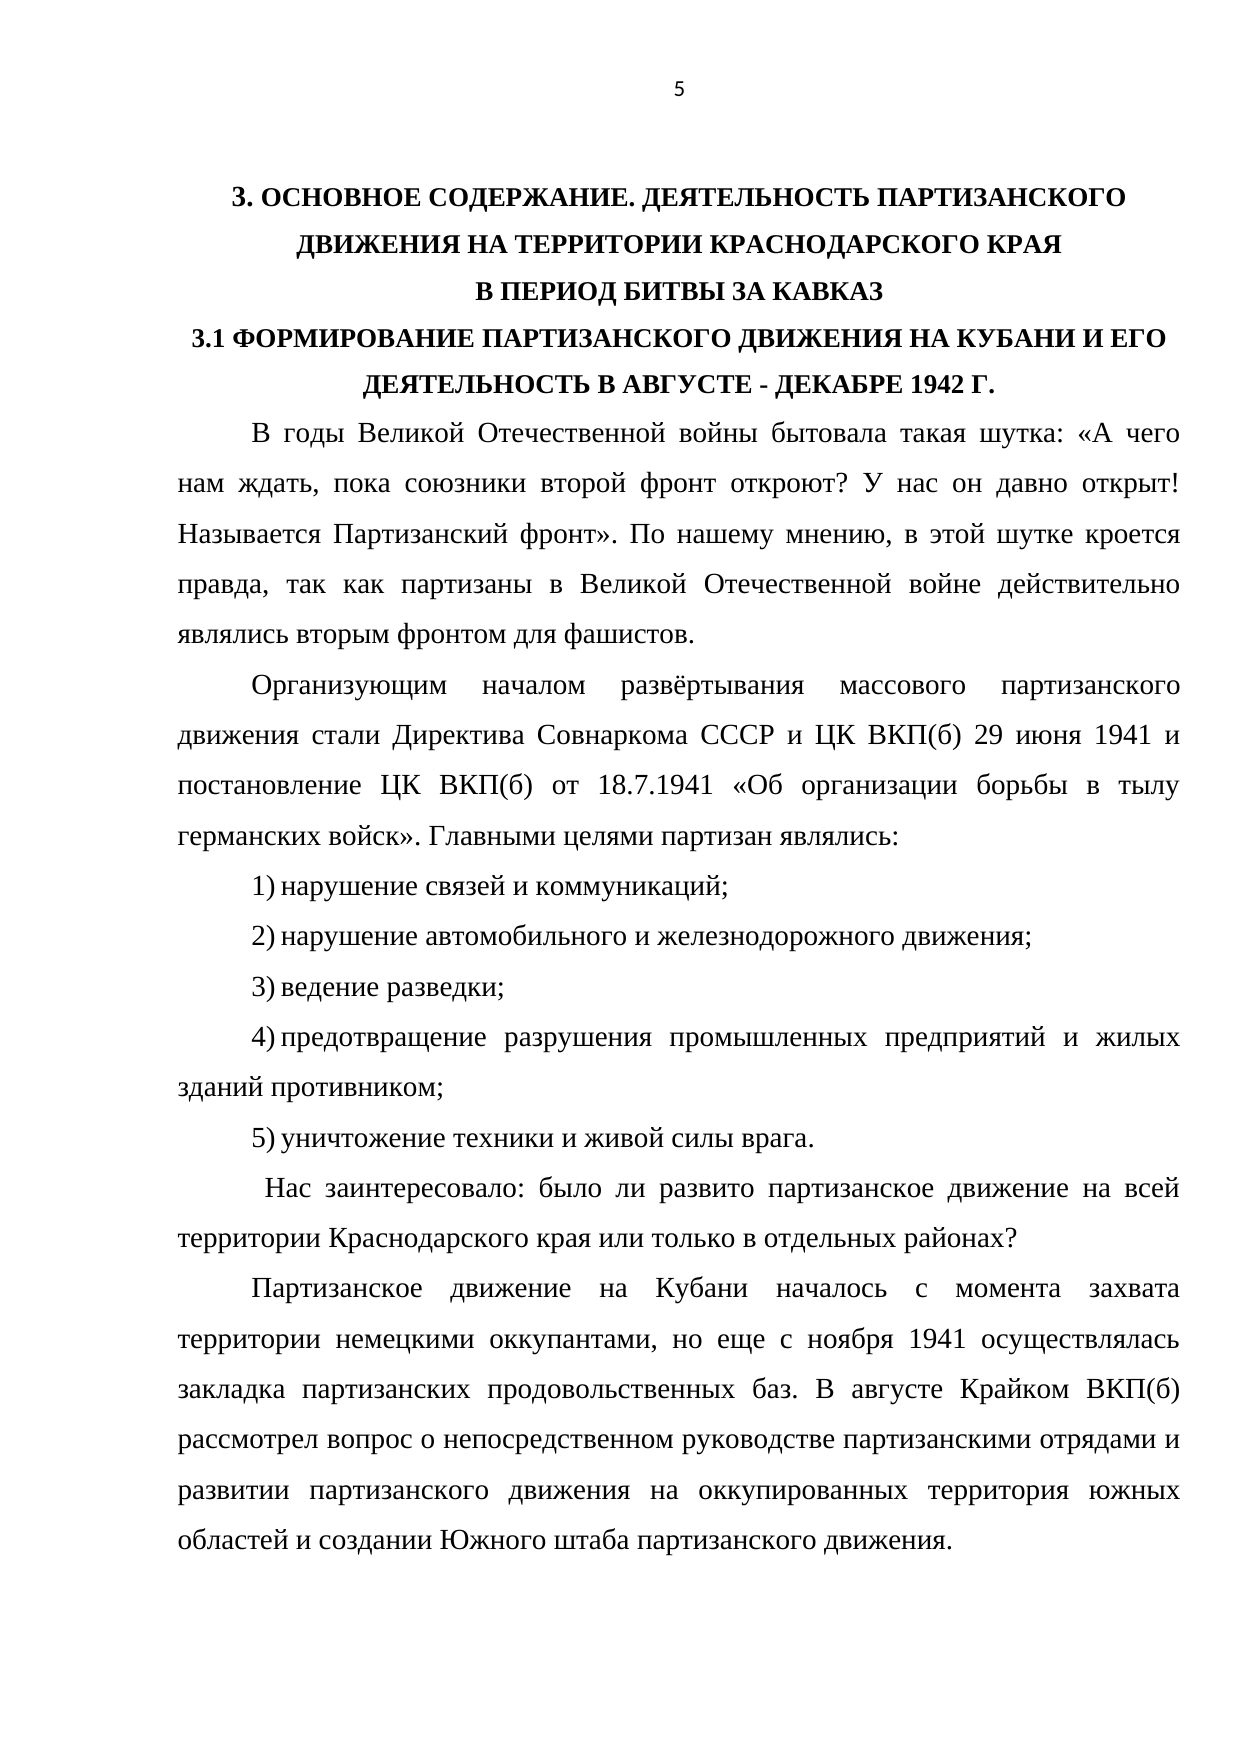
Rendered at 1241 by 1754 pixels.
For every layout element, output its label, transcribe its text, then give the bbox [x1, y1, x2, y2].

list нарушение автомобильного и железнодорожного движения; [177, 918, 1181, 952]
text Нас заинтересовало: было ли развито партизанское движение на всей территории Краснодарского края или только в отдельных районах? [177, 1170, 1181, 1254]
text Организующим началом развёртывания массового партизанского движения стали Директива Совнаркома СССР и ЦК ВКП(б) 29 июня 1941 и постановление ЦК ВКП(б) от 18.7.1941 «Об организации борьбы в тылу германских войск». Главными целями партизан являлись: [177, 667, 1181, 851]
text 3.1 ФОРМИРОВАНИЕ ПАРТИЗАНСКОГО ДВИЖЕНИЯ НА КУБАНИ И ЕГО ДЕЯТЕЛЬНОСТЬ В АВГУСТЕ - ДЕКАБРЕ 1942 Г. [177, 322, 1181, 400]
list ведение разведки; [177, 969, 1181, 1002]
list уничтожение техники и живой силы врага. [177, 1120, 1181, 1153]
list нарушение связей и коммуникаций; [177, 868, 1181, 902]
text 3. ОСНОВНОЕ СОДЕРЖАНИЕ. ДЕЯТЕЛЬНОСТЬ ПАРТИЗАНСКОГО ДВИЖЕНИЯ НА ТЕРРИТОРИИ КРАСНОДАРСКОГО КРАЯ В ПЕРИОД БИТВЫ ЗА КАВКАЗ [177, 179, 1181, 306]
list предотвращение разрушения промышленных предприятий и жилых зданий противником; [177, 1019, 1181, 1103]
text Партизанское движение на Кубани началось с момента захвата территории немецкими оккупантами, но еще с ноября 1941 осуществлялась закладка партизанских продовольственных баз. В августе Крайком ВКП(б) рассмотрел вопрос о непосредственном руководстве партизанскими отрядами и развитии партизанского движения на оккупированных территория южных областей и создании Южного штаба партизанского движения. [177, 1271, 1181, 1556]
text В годы Великой Отечественной войны бытовала такая шутка: «А чего нам ждать, пока союзники второй фронт откроют? У нас он давно открыт! Называется Партизанский фронт». По нашему мнению, в этой шутке кроется правда, так как партизаны в Великой Отечественной войне действительно являлись вторым фронтом для фашистов. [177, 415, 1181, 650]
